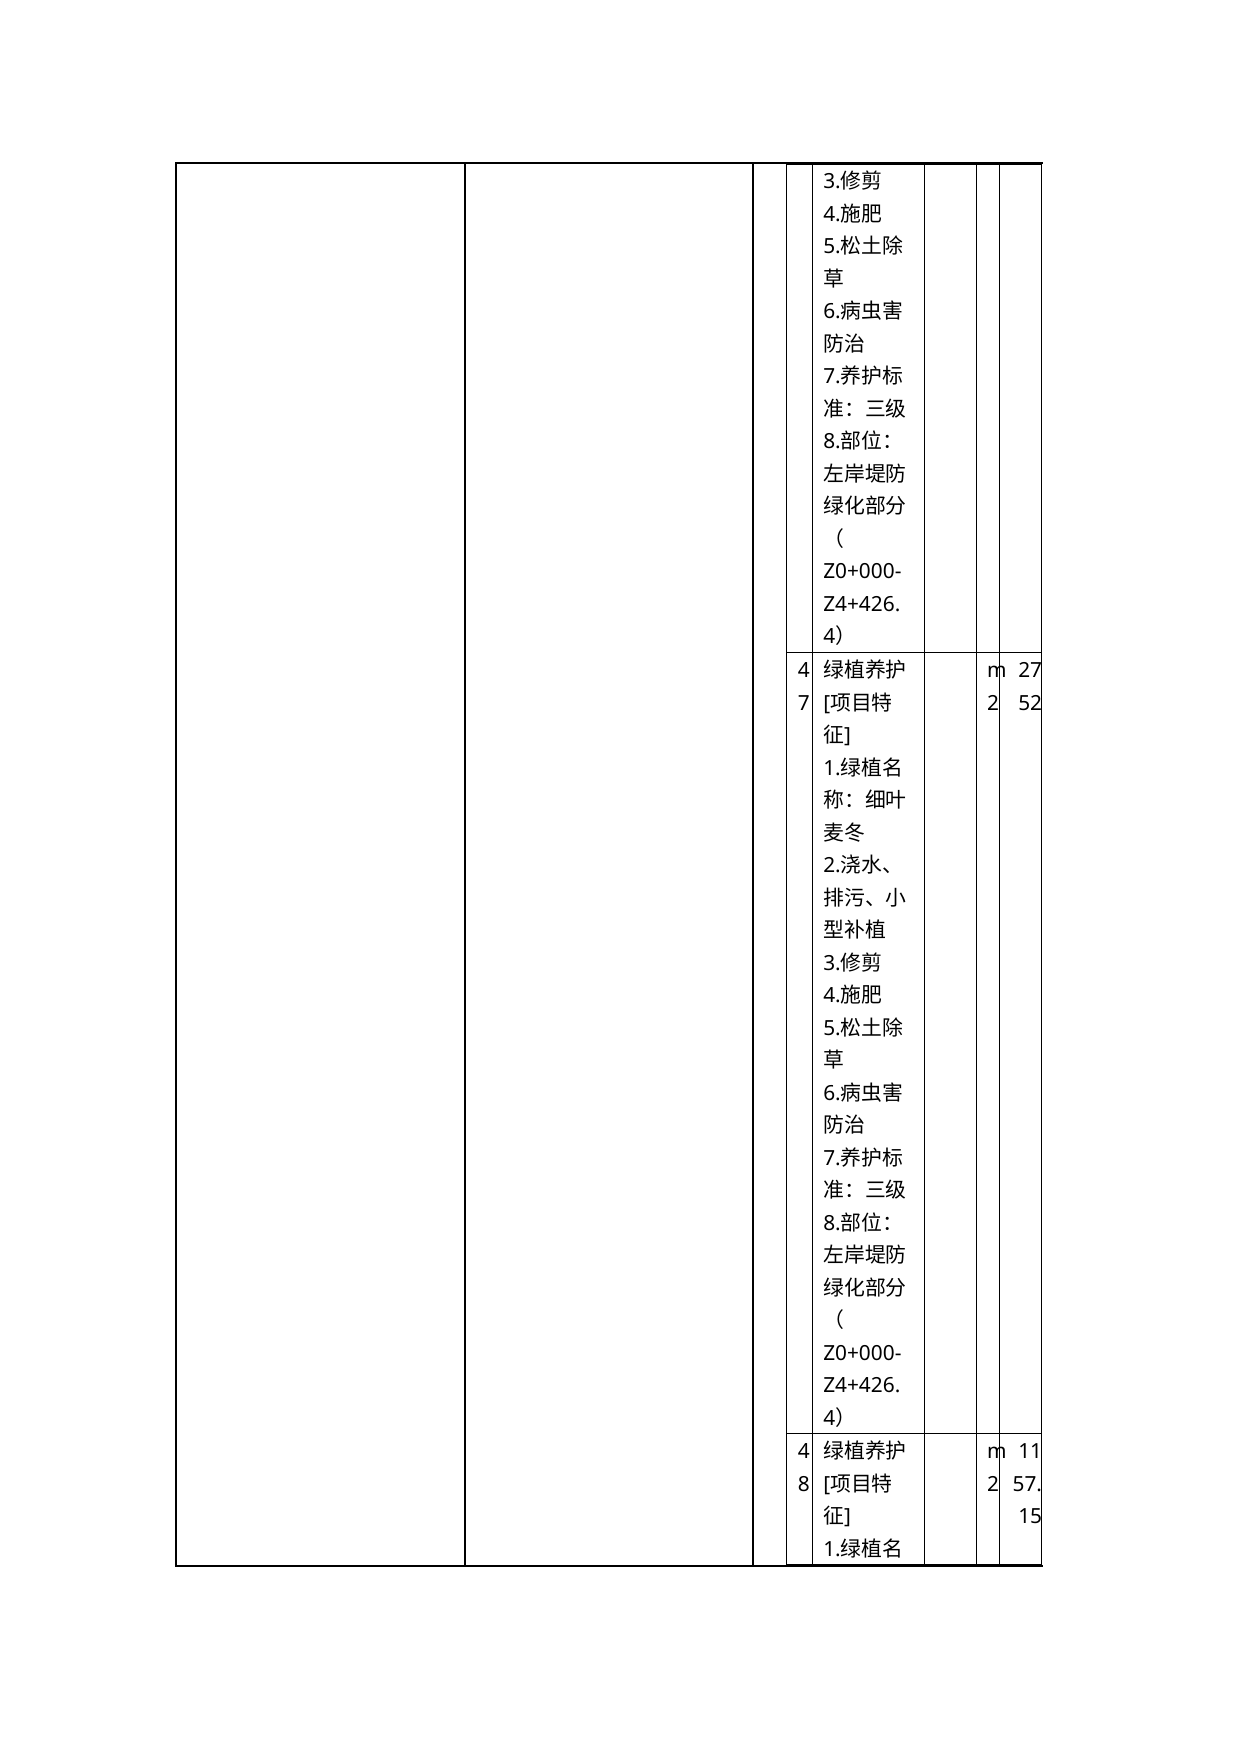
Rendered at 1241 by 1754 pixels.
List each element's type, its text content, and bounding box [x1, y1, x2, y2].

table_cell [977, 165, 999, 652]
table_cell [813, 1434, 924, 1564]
table_cell 1 [177, 164, 464, 1565]
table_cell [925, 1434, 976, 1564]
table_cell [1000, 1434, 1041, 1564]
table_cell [754, 164, 786, 1565]
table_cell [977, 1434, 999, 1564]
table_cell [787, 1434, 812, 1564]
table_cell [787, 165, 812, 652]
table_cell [813, 653, 924, 1433]
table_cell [813, 165, 924, 652]
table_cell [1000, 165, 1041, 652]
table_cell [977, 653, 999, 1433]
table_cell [925, 653, 976, 1433]
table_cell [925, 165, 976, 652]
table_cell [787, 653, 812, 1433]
table_cell [466, 164, 752, 1565]
